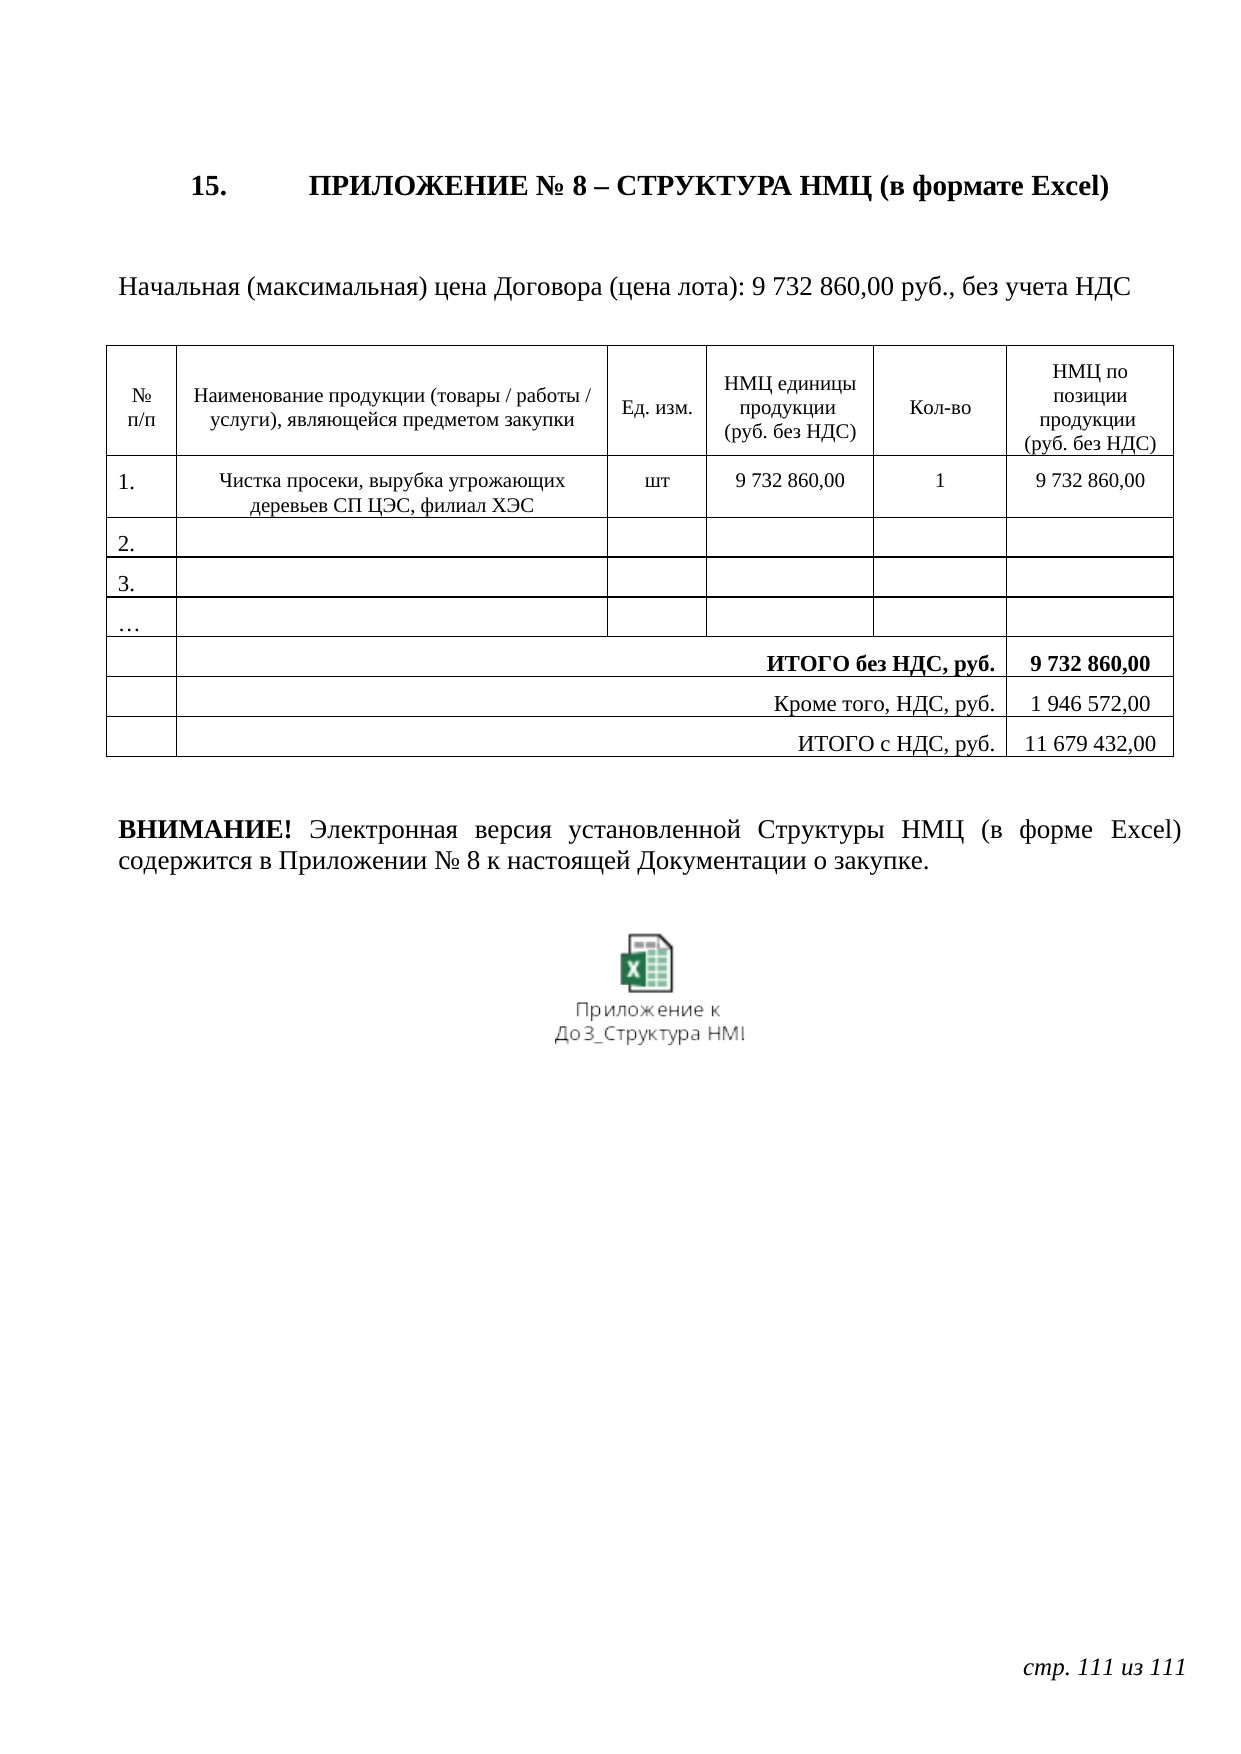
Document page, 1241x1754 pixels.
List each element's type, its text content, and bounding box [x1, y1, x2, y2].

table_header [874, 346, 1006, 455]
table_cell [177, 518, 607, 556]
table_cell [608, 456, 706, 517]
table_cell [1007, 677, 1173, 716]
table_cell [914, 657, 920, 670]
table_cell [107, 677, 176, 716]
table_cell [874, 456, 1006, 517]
text ВНИМАНИЕ! Электронная версия установленной Структуры НМЦ (в форме Excel) содержится в Приложении № 8 к настоящей Документации о закупке. [118, 813, 1181, 875]
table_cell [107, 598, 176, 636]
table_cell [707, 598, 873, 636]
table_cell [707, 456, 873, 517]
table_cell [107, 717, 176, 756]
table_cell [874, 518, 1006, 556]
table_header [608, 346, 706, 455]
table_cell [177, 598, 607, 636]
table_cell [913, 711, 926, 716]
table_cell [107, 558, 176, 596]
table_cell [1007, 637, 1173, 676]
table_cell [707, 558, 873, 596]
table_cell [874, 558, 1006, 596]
list Начальная (максимальная) цена Договора (цена лота): 9 732 860,00 руб., без учета НДС [118, 270, 1181, 301]
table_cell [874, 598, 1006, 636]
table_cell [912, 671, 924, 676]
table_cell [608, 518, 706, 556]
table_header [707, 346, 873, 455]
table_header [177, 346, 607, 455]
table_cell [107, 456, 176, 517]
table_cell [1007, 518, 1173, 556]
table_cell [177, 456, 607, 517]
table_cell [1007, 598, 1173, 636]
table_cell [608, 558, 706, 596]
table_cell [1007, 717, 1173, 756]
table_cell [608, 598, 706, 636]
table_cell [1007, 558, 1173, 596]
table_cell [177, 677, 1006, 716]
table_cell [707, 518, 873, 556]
subtitle ПРИЛОЖЕНИЕ № 8 – СТРУКТУРА НМЦ (в формате Excel) [118, 168, 1181, 202]
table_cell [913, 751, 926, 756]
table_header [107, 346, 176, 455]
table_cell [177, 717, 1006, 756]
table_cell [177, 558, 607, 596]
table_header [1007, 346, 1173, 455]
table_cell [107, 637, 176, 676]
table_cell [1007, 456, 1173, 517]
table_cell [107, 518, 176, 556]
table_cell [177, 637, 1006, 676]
